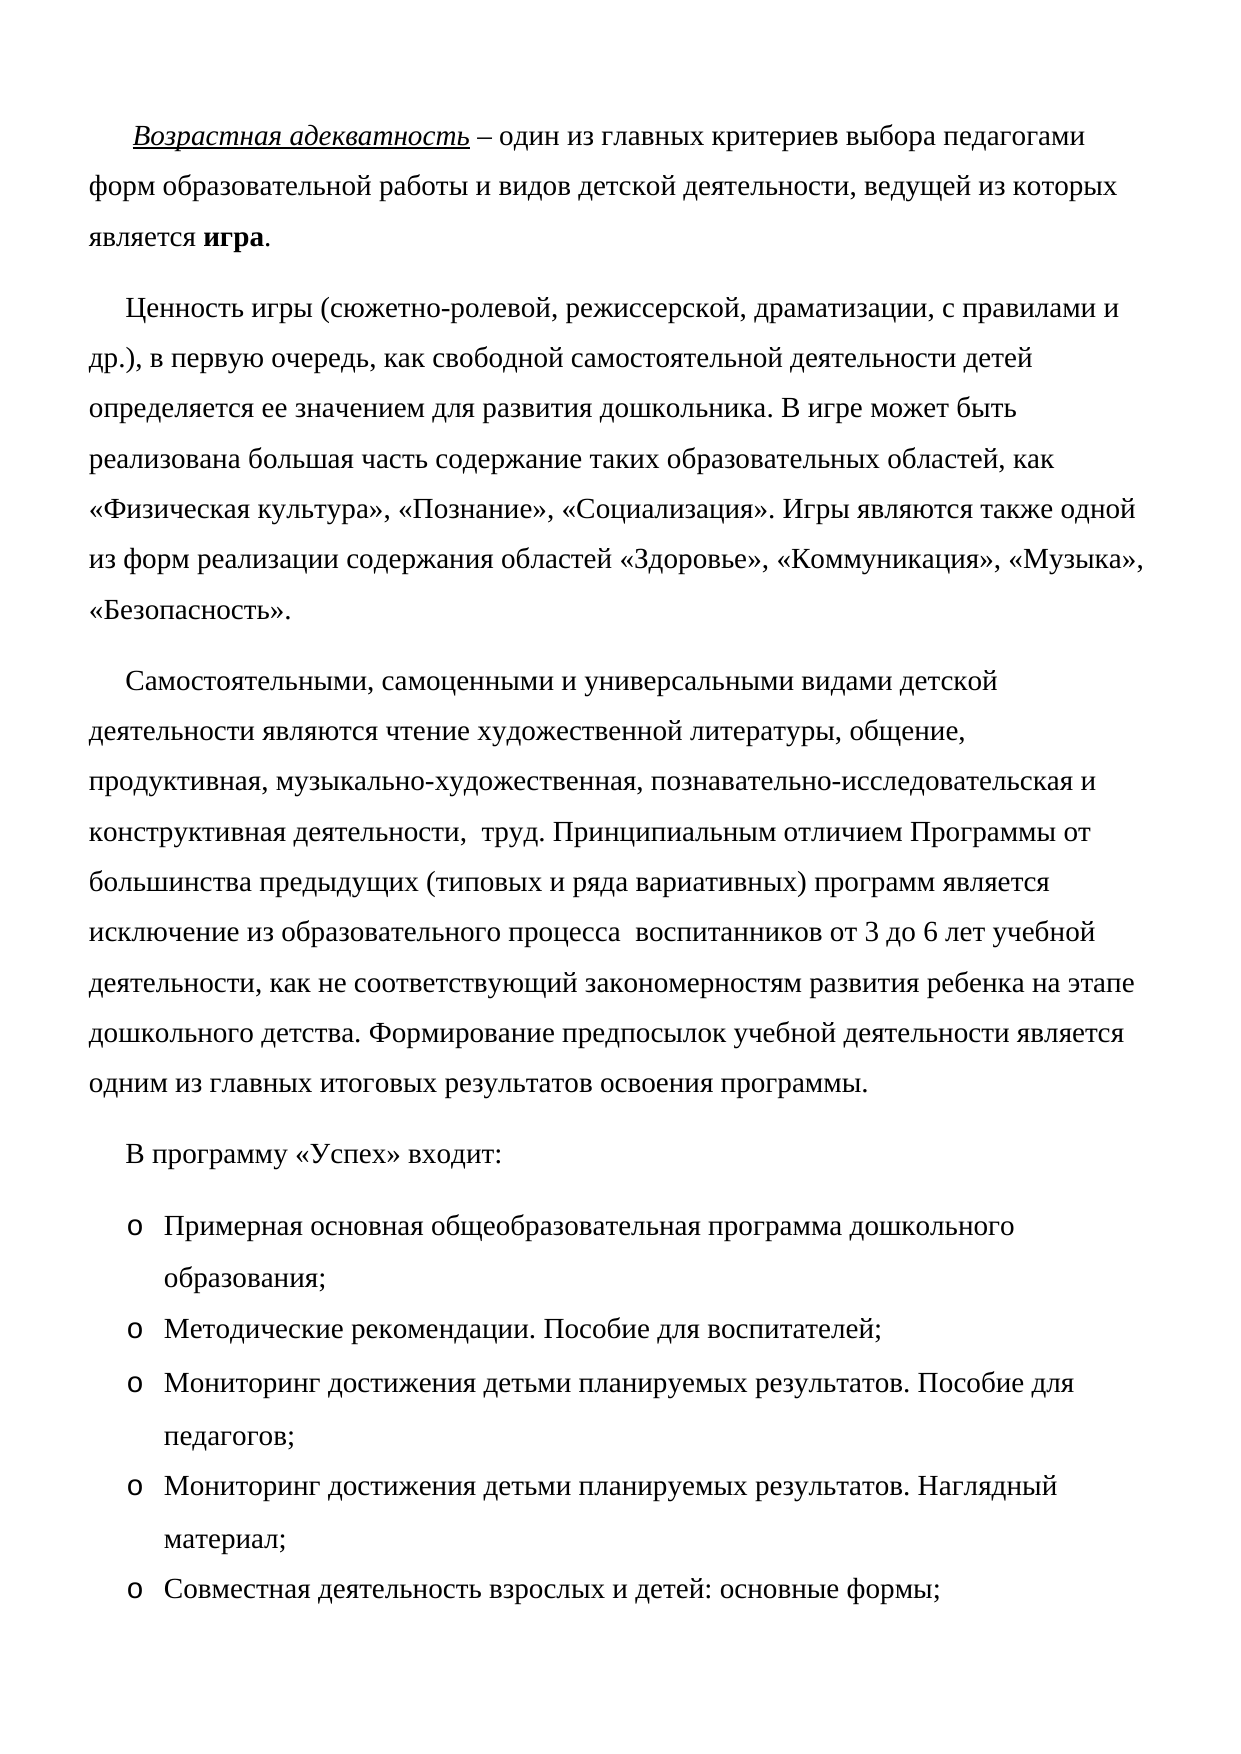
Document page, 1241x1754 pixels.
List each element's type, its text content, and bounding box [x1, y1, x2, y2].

text Самостоятельными, самоценными и универсальными видами детской деятельности являются чтение художественной литературы, общение, продуктивная, музыкально-художественная, познавательно-исследовательская и конструктивная деятельности, труд. Принципиальным отличием Программы от большинства предыдущих (типовых и ряда вариативных) программ является исключение из образовательного процесса воспитанников от 3 до 6 лет учебной деятельности, как не соответствующий закономерностям развития ребенка на этапе дошкольного детства. Формирование предпосылок учебной деятельности является одним из главных итоговых результатов освоения программы. [89, 663, 1152, 1099]
list Мониторинг достижения детьми планируемых результатов. Пособие для педагогов; [126, 1365, 1152, 1451]
text Ценность игры (сюжетно-ролевой, режиссерской, драматизации, с правилами и др.), в первую очередь, как свободной самостоятельной деятельности детей определяется ее значением для развития дошкольника. В игре может быть реализована большая часть содержание таких образовательных областей, как «Физическая культура», «Познание», «Социализация». Игры являются также одной из форм реализации содержания областей «Здоровье», «Коммуникация», «Музыка», «Безопасность». [89, 290, 1152, 625]
list Мониторинг достижения детьми планируемых результатов. Наглядный материал; [126, 1468, 1152, 1554]
list Методические рекомендации. Пособие для воспитателей; [126, 1311, 1152, 1347]
list Совместная деятельность взрослых и детей: основные формы; [126, 1571, 1152, 1607]
text В программу «Успех» входит: [89, 1137, 1152, 1170]
text Возрастная адекватность – один из главных критериев выбора педагогами форм образовательной работы и видов детской деятельности, ведущей из которых является игра. [89, 118, 1152, 252]
list Примерная основная общеобразовательная программа дошкольного образования; [126, 1208, 1152, 1294]
